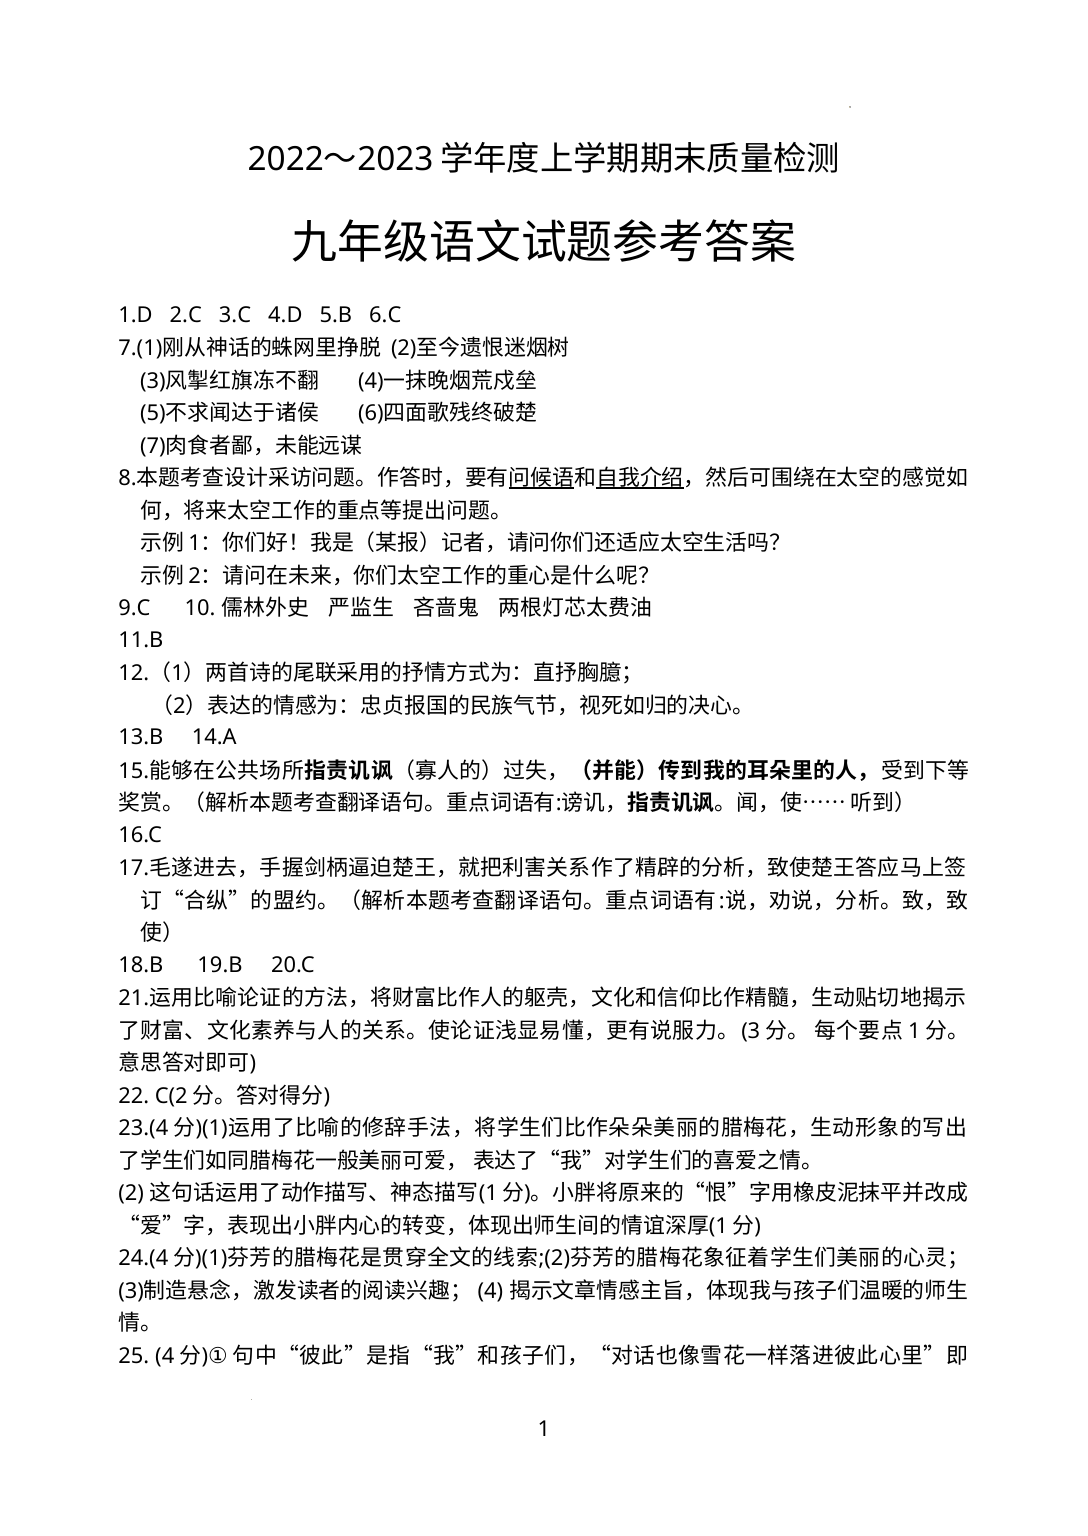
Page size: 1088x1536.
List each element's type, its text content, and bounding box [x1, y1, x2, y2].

text 8.本题考查设计采访问题。作答时，要有问候语和自我介绍，然后可围绕在太空的感觉如何，将来太空工作的重点等提出问题。 [118, 460, 969, 525]
text 1.D 2.C 3.C 4.D 5.B 6.C [118, 297, 969, 330]
text 9.C 10. 儒林外史 严监生 吝啬鬼 两根灯芯太费油 [118, 590, 969, 622]
text (3)风掣红旗冻不翻 (4)一抹晚烟荒戍垒 [118, 362, 969, 395]
text 13.B 14.A [118, 720, 969, 752]
text 15.能够在公共场所指责讥讽（寡人的）过失，（并能）传到我的耳朵里的人，受到下等奖赏。（解析本题考查翻译语句。重点词语有:谤讥，指责讥讽。闻，使…… 听到） [118, 752, 969, 817]
text 7.(1)刚从神话的蛛网里挣脱 (2)至今遗恨迷烟树 [118, 330, 969, 362]
text 12.（1）两首诗的尾联采用的抒情方式为：直抒胸臆； [118, 655, 969, 687]
text 24.(4分)(1)芬芳的腊梅花是贯穿全文的线索;(2)芬芳的腊梅花象征着学生们美丽的心灵；(3)制造悬念，激发读者的阅读兴趣； (4) 揭示文章情感主旨，体现我与孩子们温暖的师生情。 [118, 1240, 969, 1337]
text 21.运用比喻论证的方法，将财富比作人的躯壳，文化和信仰比作精髓，生动贴切地揭示了财富、文化素养与人的关系。使论证浅显易懂，更有说服力。(3分。 每个要点1分。意思答对即可) [118, 980, 969, 1077]
text 17.毛遂进去，手握剑柄逼迫楚王，就把利害关系作了精辟的分析，致使楚王答应马上签订“合纵”的盟约。（解析本题考查翻译语句。重点词语有:说，劝说，分析。致，致使） [118, 850, 969, 947]
text 18.B 19.B 20.C [118, 947, 969, 980]
text 2022～2023学年度上学期期末质量检测 [118, 132, 969, 180]
text 九年级语文试题参考答案 [118, 190, 969, 287]
text 示例2：请问在未来，你们太空工作的重心是什么呢？ [140, 557, 969, 590]
text (7)肉食者鄙，未能远谋 [118, 427, 969, 460]
text 11.B [118, 622, 969, 655]
text 22. C(2分。答对得分) [118, 1077, 969, 1110]
text 示例1：你们好！我是（某报）记者，请问你们还适应太空生活吗？ [140, 525, 969, 557]
text 16.C [118, 817, 969, 850]
text (2) 这句话运用了动作描写、神态描写(1分)。小胖将原来的“恨”字用橡皮泥抹平并改成“爱”字，表现出小胖内心的转变，体现出师生间的情谊深厚(1分) [118, 1175, 969, 1240]
text （2）表达的情感为：忠贞报国的民族气节，视死如归的决心。 [118, 687, 969, 720]
text (5)不求闻达于诸侯 (6)四面歌残终破楚 [118, 395, 969, 427]
text 23.(4分)(1)运用了比喻的修辞手法，将学生们比作朵朵美丽的腊梅花，生动形象的写出了学生们如同腊梅花一般美丽可爱， 表达了“我”对学生们的喜爱之情。 [118, 1110, 969, 1175]
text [118, 1337, 969, 1370]
